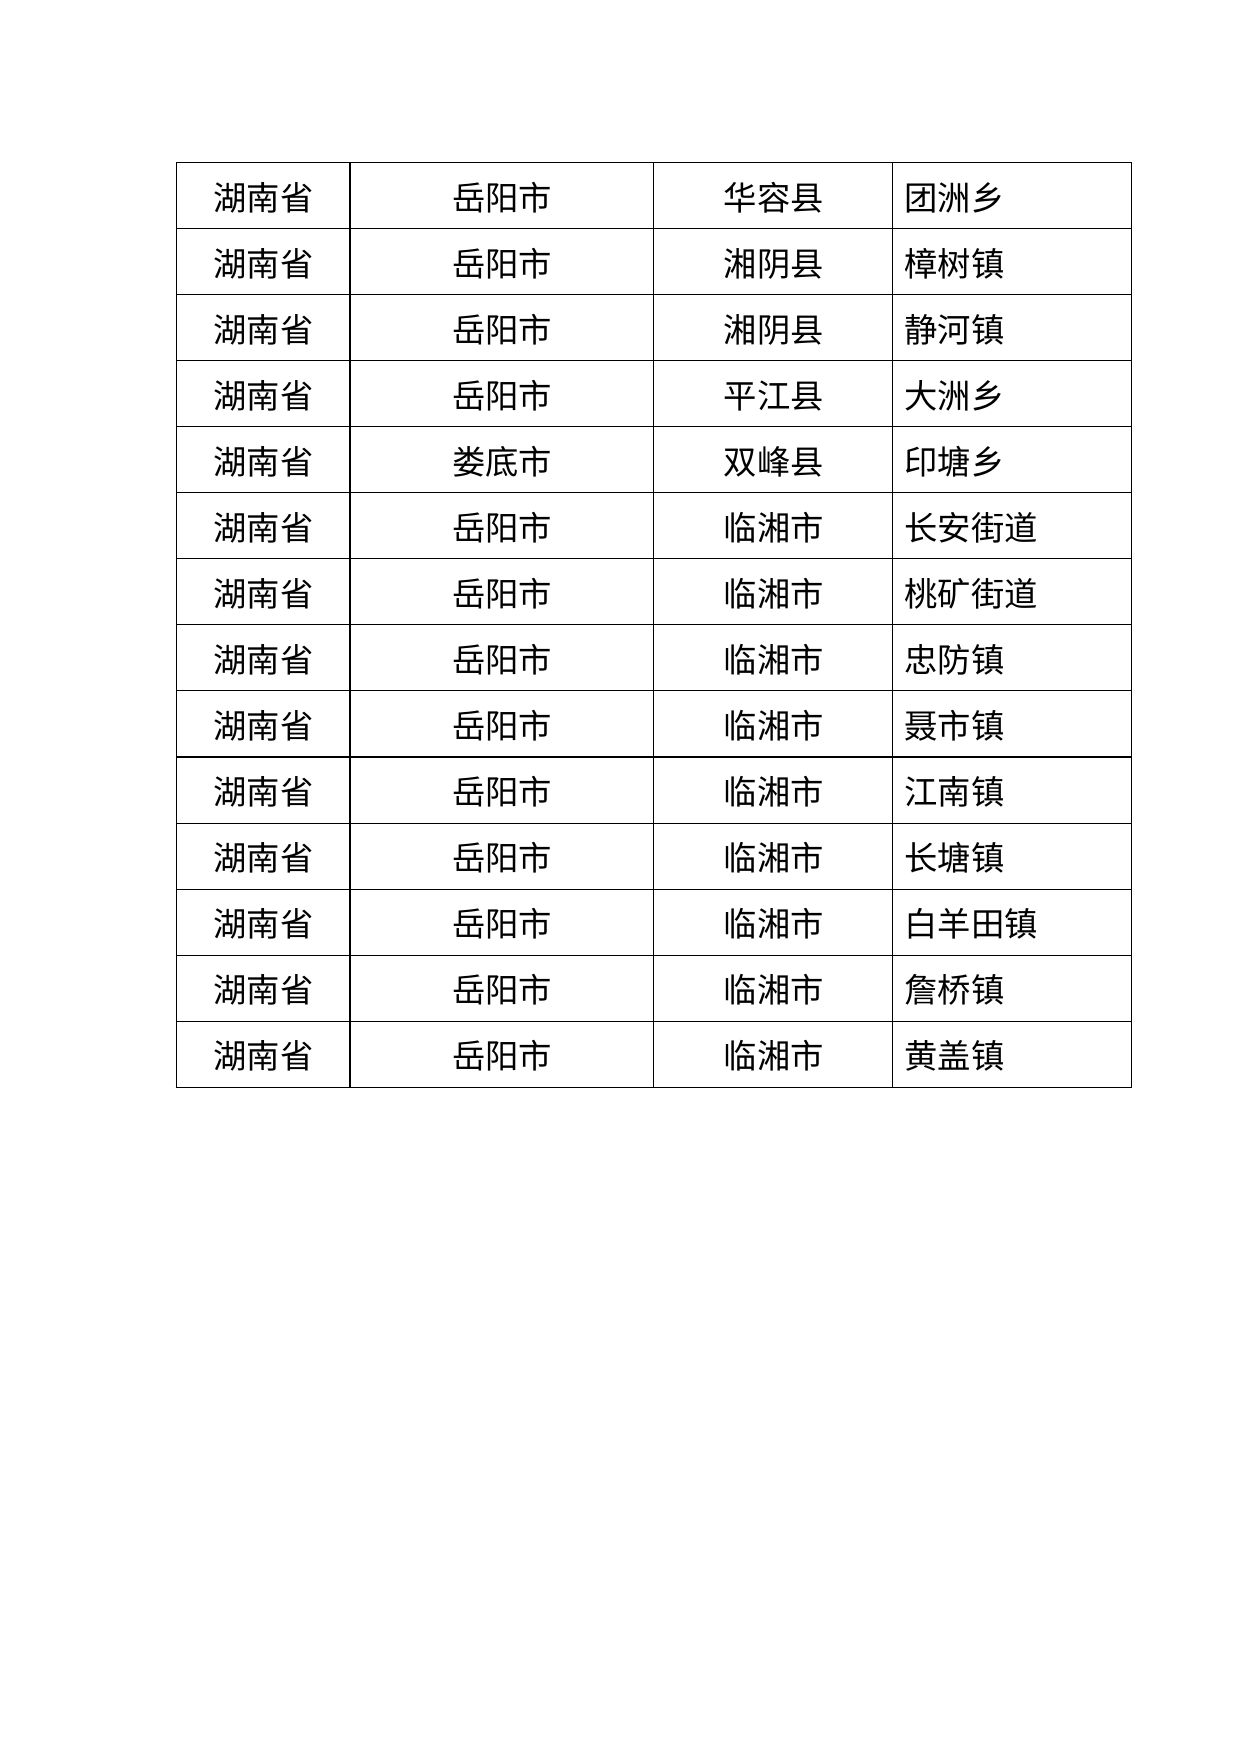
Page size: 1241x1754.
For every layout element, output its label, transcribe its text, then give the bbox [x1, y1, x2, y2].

table_cell 华容县 [654, 163, 892, 228]
table_cell 江南镇 [893, 758, 1131, 822]
table_cell 临湘市 [654, 1022, 892, 1087]
table_cell 长塘镇 [893, 824, 1131, 888]
table_cell 岳阳市 [351, 1022, 653, 1087]
table_cell 湖南省 [177, 824, 349, 888]
table_cell 岳阳市 [351, 625, 653, 690]
table_cell 娄底市 [351, 427, 653, 492]
table_cell 聂市镇 [893, 691, 1131, 756]
table_cell 岳阳市 [351, 229, 653, 294]
table_cell 黄盖镇 [893, 1022, 1131, 1087]
table_cell 湖南省 [177, 229, 349, 294]
table_cell 岳阳市 [351, 956, 653, 1021]
table_cell 临湘市 [654, 956, 892, 1021]
table_cell 湘阴县 [654, 229, 892, 294]
table_cell 湖南省 [177, 163, 349, 228]
table_cell 湖南省 [177, 890, 349, 954]
table_cell 岳阳市 [351, 559, 653, 624]
table_cell 临湘市 [654, 559, 892, 624]
table_cell 湖南省 [177, 361, 349, 426]
table_cell 湖南省 [177, 559, 349, 624]
table_cell 临湘市 [654, 493, 892, 558]
table_cell 桃矿街道 [893, 559, 1131, 624]
table_cell 大洲乡 [893, 361, 1131, 426]
table_cell 岳阳市 [351, 493, 653, 558]
table_cell 岳阳市 [351, 691, 653, 756]
table_cell 团洲乡 [893, 163, 1131, 228]
table_cell 詹桥镇 [893, 956, 1131, 1021]
table_cell 岳阳市 [351, 890, 653, 954]
table_cell 临湘市 [654, 758, 892, 822]
table_cell 临湘市 [654, 890, 892, 954]
table_cell 湖南省 [177, 691, 349, 756]
table_cell 岳阳市 [351, 163, 653, 228]
table_cell 湖南省 [177, 956, 349, 1021]
table_cell 岳阳市 [351, 824, 653, 888]
table_cell 湖南省 [177, 295, 349, 360]
table_cell 岳阳市 [351, 361, 653, 426]
table_cell 湖南省 [177, 493, 349, 558]
table_cell 临湘市 [654, 824, 892, 888]
table_cell 湖南省 [177, 427, 349, 492]
table_cell 湘阴县 [654, 295, 892, 360]
table_cell 岳阳市 [351, 295, 653, 360]
table_cell 樟树镇 [893, 229, 1131, 294]
table_cell 湖南省 [177, 758, 349, 822]
table_cell 临湘市 [654, 691, 892, 756]
table_cell 岳阳市 [351, 758, 653, 822]
table_cell 长安街道 [893, 493, 1131, 558]
table_cell 湖南省 [177, 1022, 349, 1087]
table_cell 临湘市 [654, 625, 892, 690]
table_cell 印塘乡 [893, 427, 1131, 492]
table_cell 静河镇 [893, 295, 1131, 360]
table_cell 白羊田镇 [893, 890, 1131, 954]
table_cell 湖南省 [177, 625, 349, 690]
table_cell 忠防镇 [893, 625, 1131, 690]
table_cell 双峰县 [654, 427, 892, 492]
table_cell 平江县 [654, 361, 892, 426]
